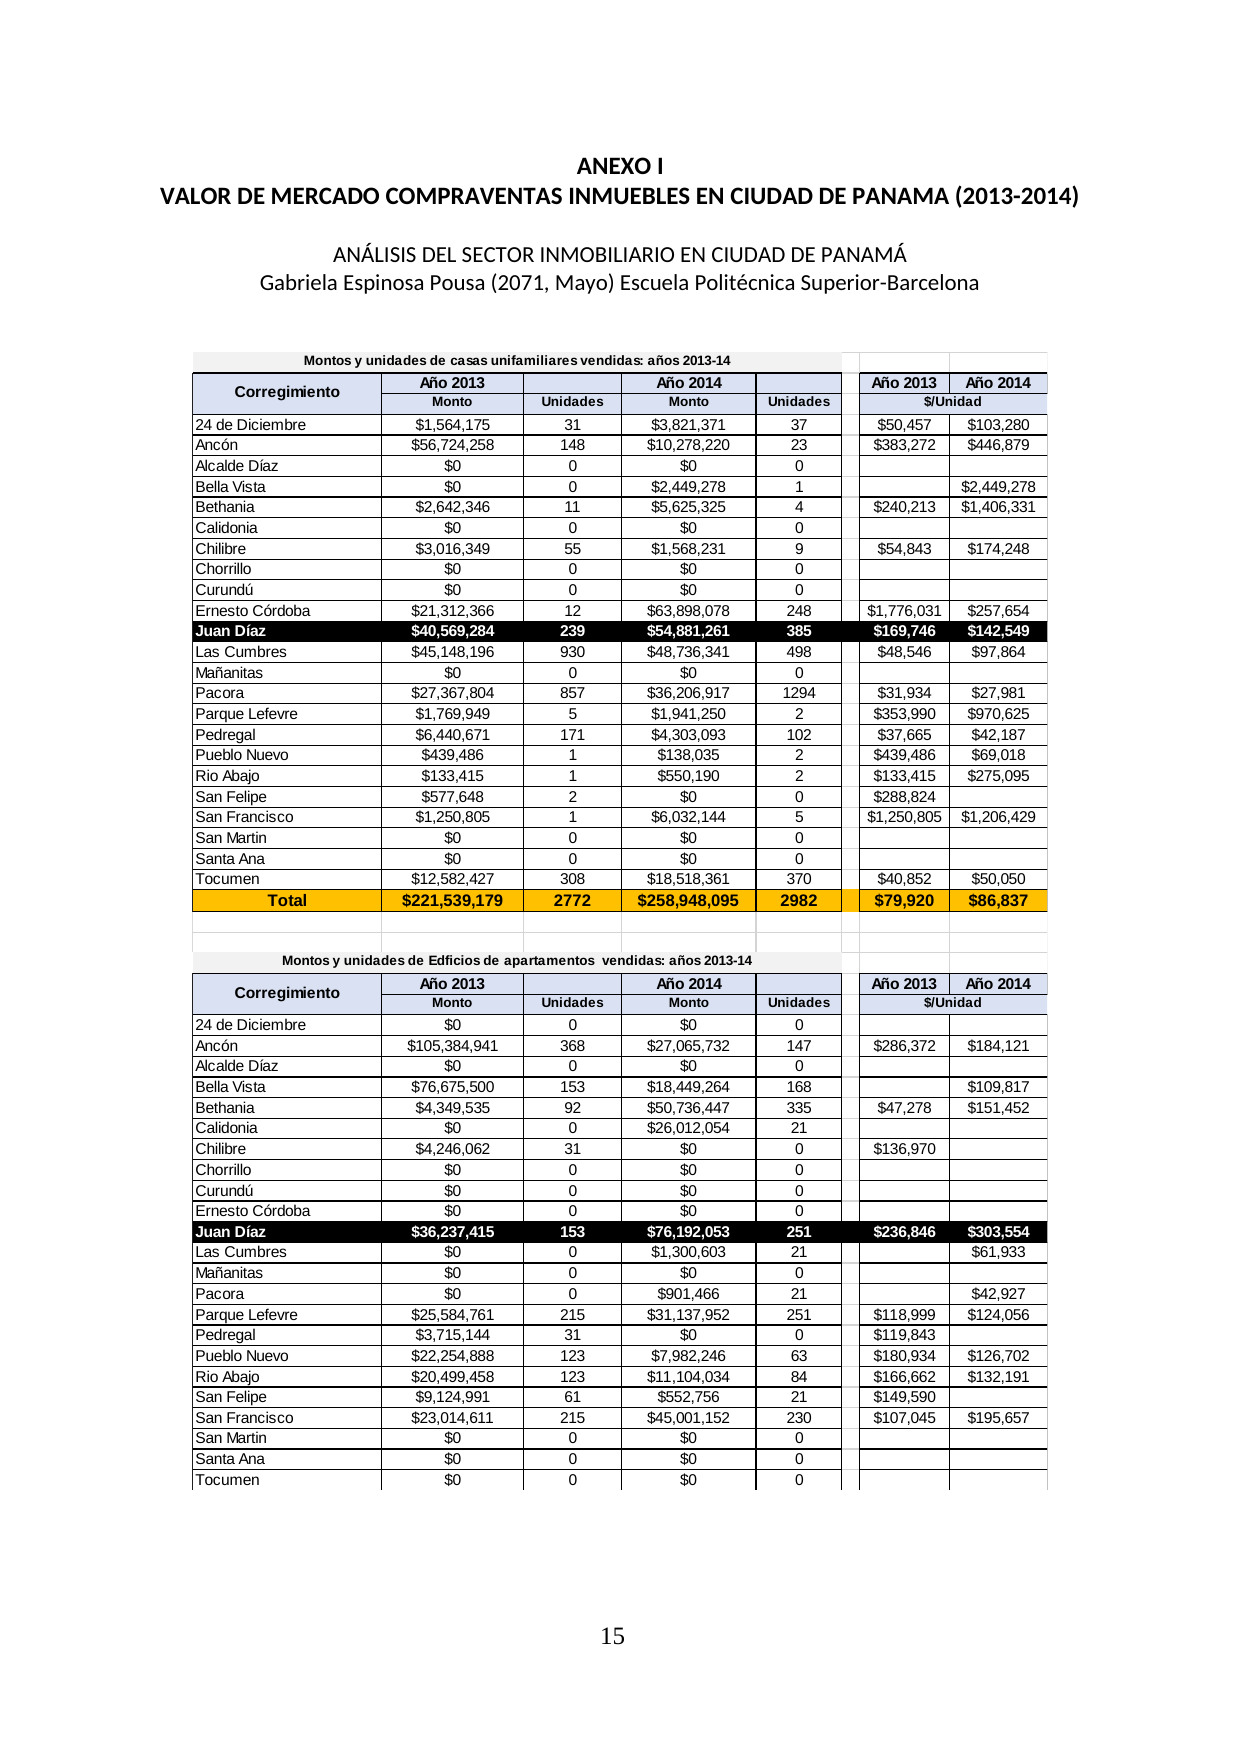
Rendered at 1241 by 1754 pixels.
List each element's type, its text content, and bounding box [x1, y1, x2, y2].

text ANEXO I [150, 150, 1090, 181]
text Gabriela Espinosa Pousa (2071, Mayo) Escuela Politécnica Superior-Barcelona [150, 268, 1090, 296]
text VALOR DE MERCADO COMPRAVENTAS INMUEBLES EN CIUDAD DE PANAMA (2013-2014) [150, 181, 1090, 211]
text ANÁLISIS DEL SECTOR INMOBILIARIO EN CIUDAD DE PANAMÁ [150, 240, 1090, 268]
